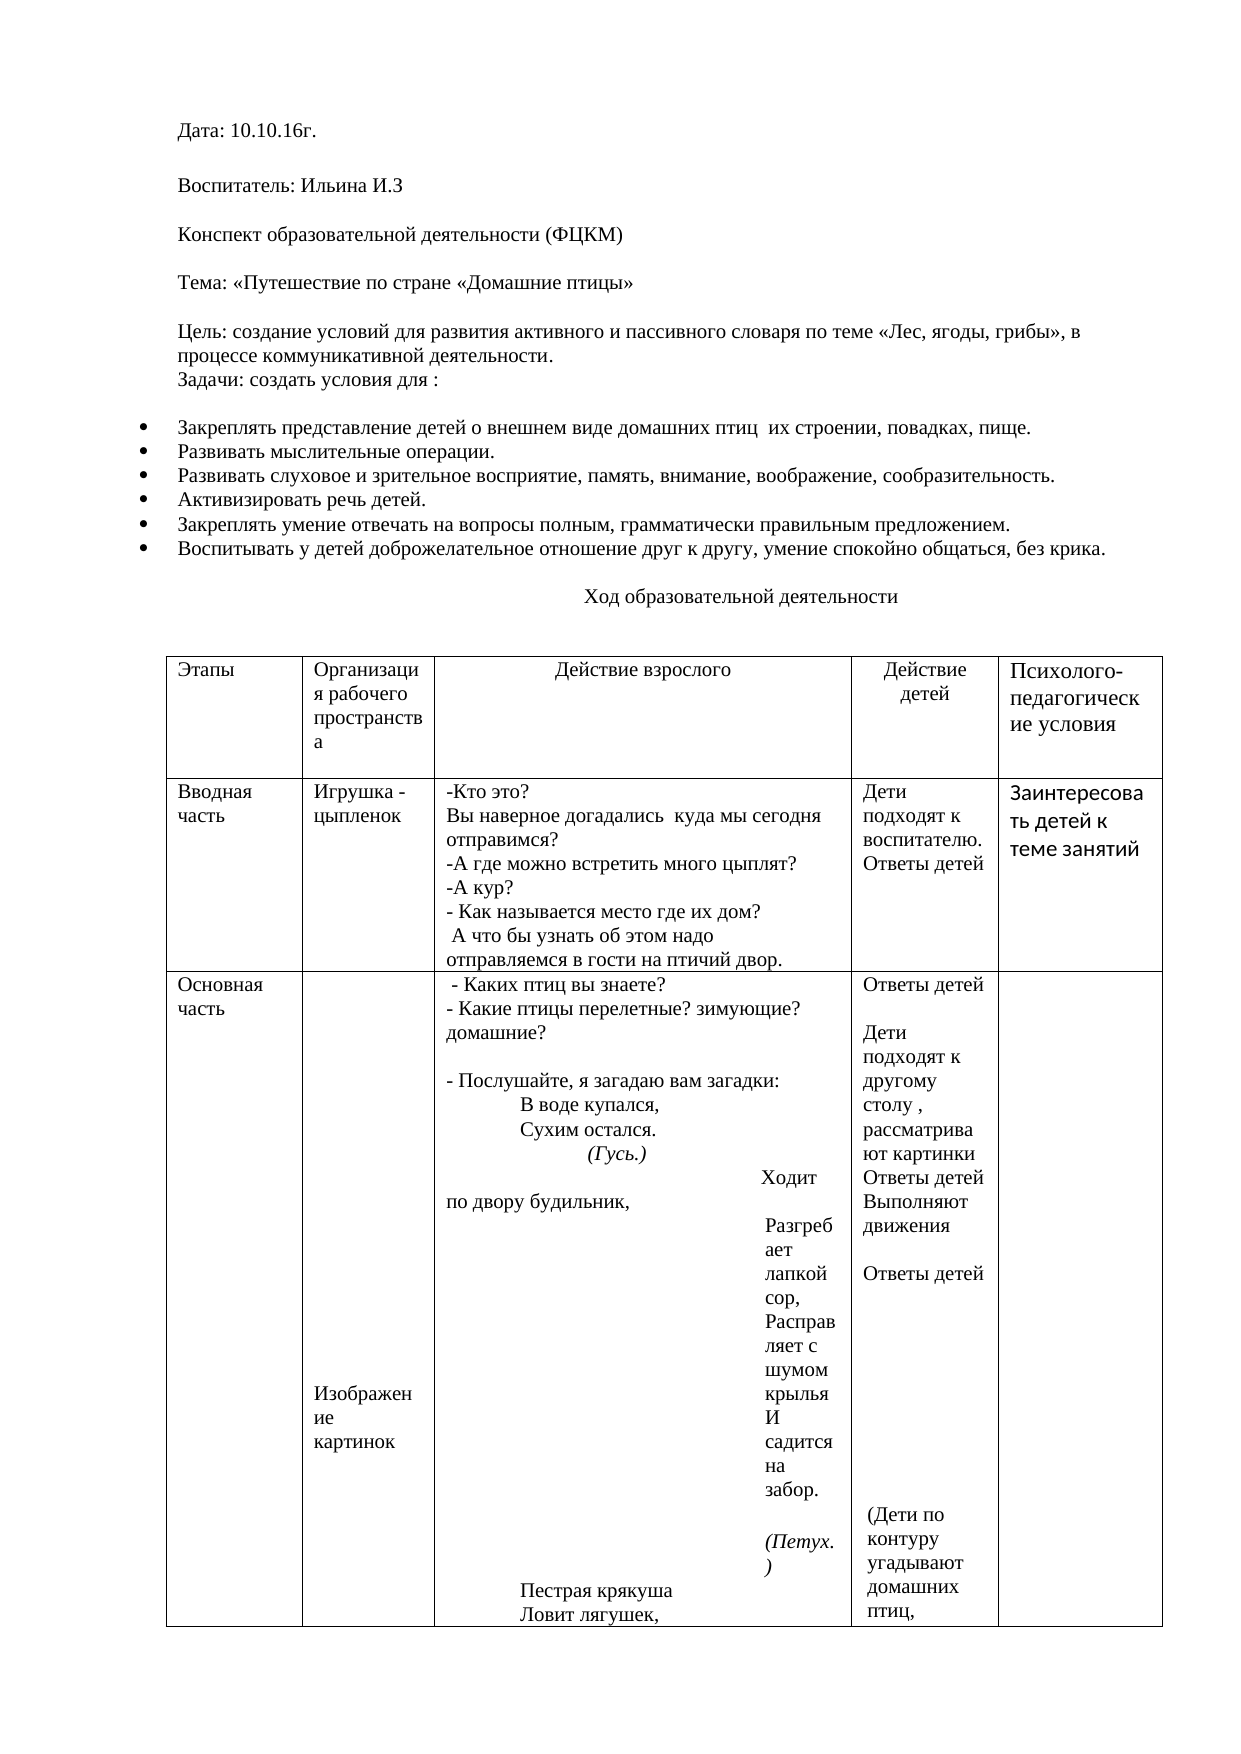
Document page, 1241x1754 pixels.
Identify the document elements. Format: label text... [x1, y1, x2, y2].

table_cell Игрушка -цыпленок [303, 779, 434, 971]
list Развивать мыслительные операции. [140, 439, 1152, 463]
table_header Организация рабочего пространства [303, 657, 434, 777]
table_cell -Кто это? Вы наверное догадались куда мы сегодня отправимся? -А где можно встретить много цыплят? -А кур? - Как называется место где их дом? А что бы узнать об этом надо отправляемся в гости на птичий двор. [435, 779, 851, 971]
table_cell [167, 972, 302, 1626]
table_cell Заинтересовать детей к теме занятий [999, 779, 1162, 971]
table_cell [999, 972, 1162, 1626]
text Конспект образовательной деятельности (ФЦКМ) [177, 222, 1152, 246]
text Ход образовательной деятельности [177, 584, 1152, 608]
text Тема: «Путешествие по стране «Домашние птицы» [177, 270, 1152, 294]
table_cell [435, 972, 851, 1626]
list Закреплять представление детей о внешнем виде домашних птиц их строении, повадках, пище. [140, 415, 1152, 439]
list Развивать слуховое и зрительное восприятие, память, внимание, воображение, сообразительность. [140, 463, 1152, 487]
table_header Действие детей [852, 657, 998, 777]
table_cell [852, 972, 998, 1626]
list Воспитывать у детей доброжелательное отношение друг к другу, умение спокойно общаться, без крика. [140, 536, 1152, 559]
table_cell Дети подходят к воспитателю. Ответы детей [852, 779, 998, 971]
table_cell Вводная часть [167, 779, 302, 971]
text Цель: создание условий для развития активного и пассивного словаря по теме «Лес, ягоды, грибы», в процессе коммуникативной деятельности. [177, 319, 1152, 367]
list Активизировать речь детей. [140, 487, 1152, 511]
list Закреплять умение отвечать на вопросы полным, грамматически правильным предложением. [140, 511, 1152, 536]
table_header Действие взрослого [435, 657, 851, 777]
text Задачи: создать условия для : [177, 367, 1152, 391]
table_header Психолого-педагогические условия [999, 657, 1162, 777]
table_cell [303, 972, 434, 1626]
table_header Этапы [167, 657, 302, 777]
text Дата: 10.10.16г. Воспитатель: Ильина И.З [177, 118, 1152, 197]
